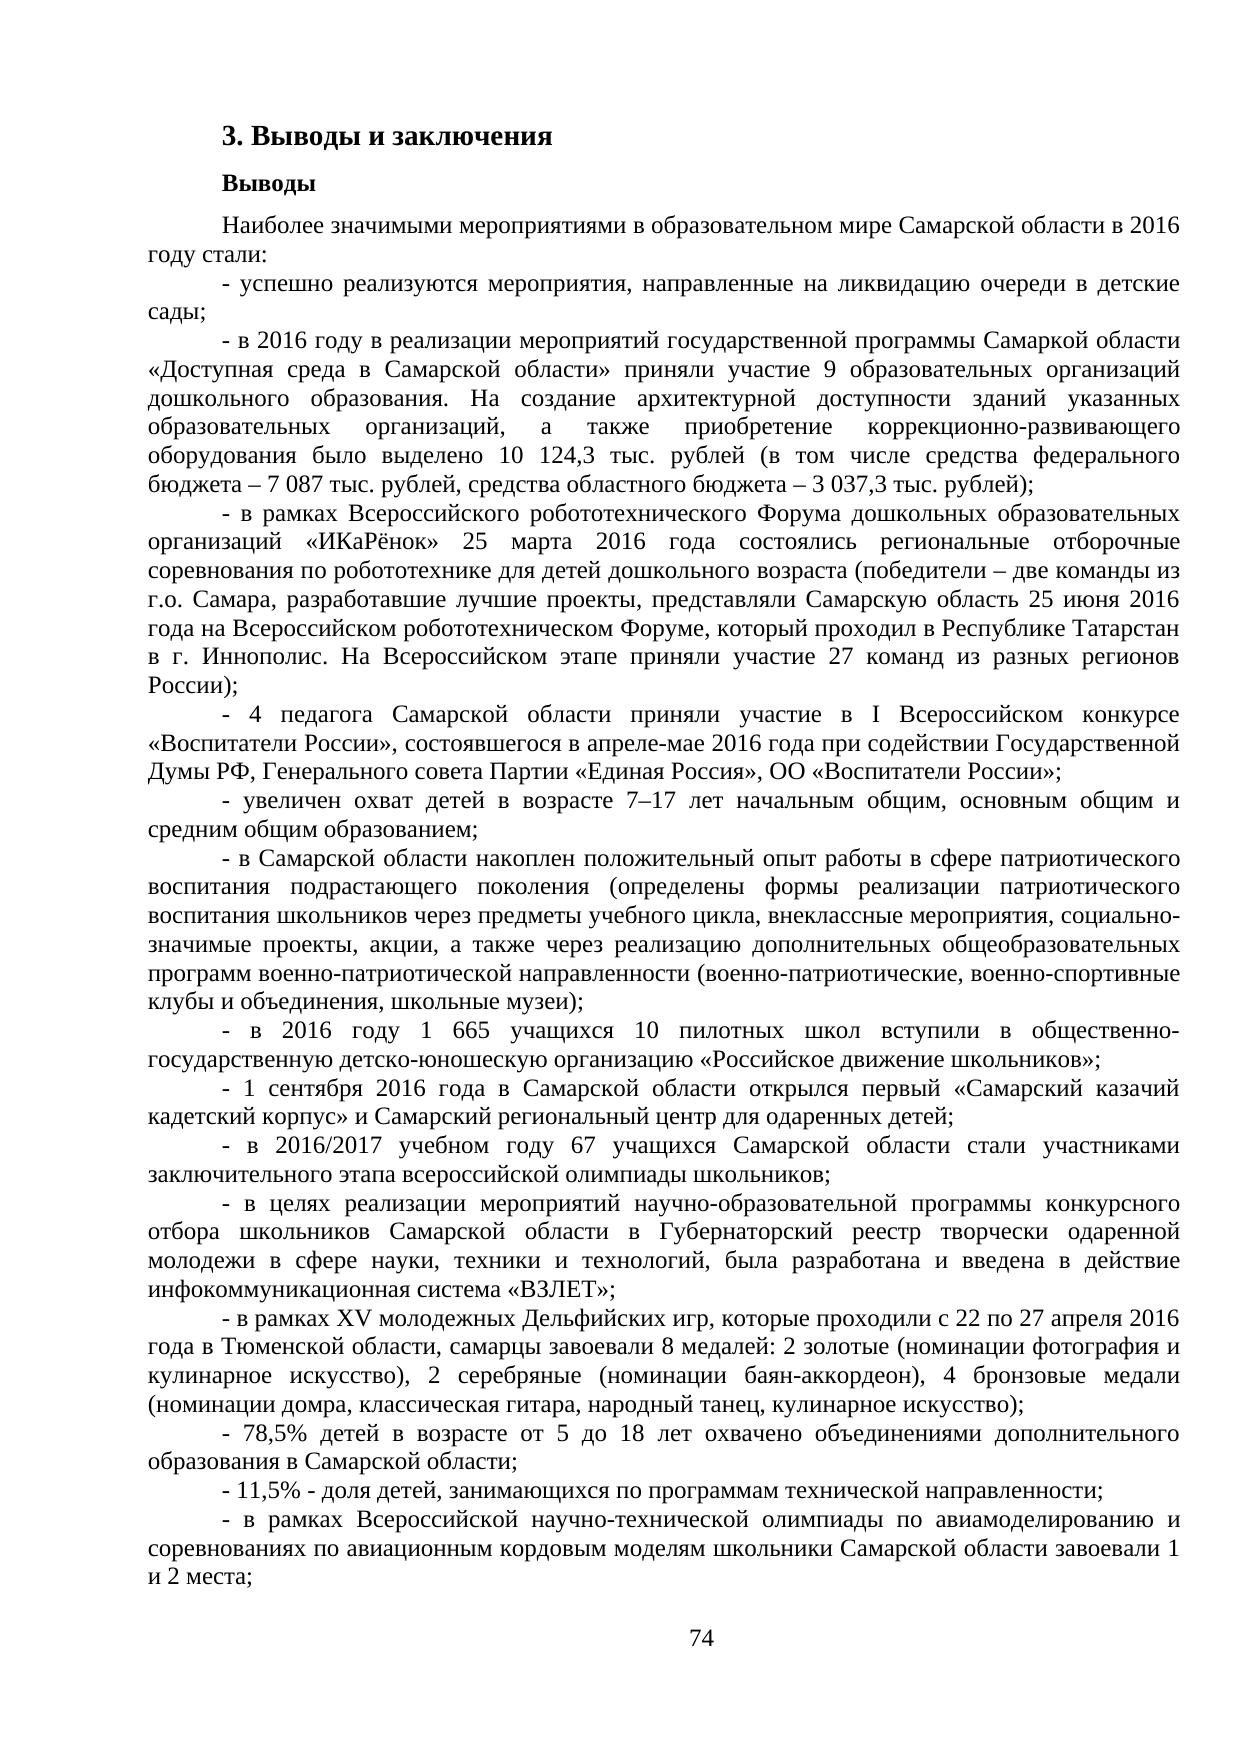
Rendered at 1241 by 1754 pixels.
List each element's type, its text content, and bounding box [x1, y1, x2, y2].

text - в Самарской области накоплен положительный опыт работы в сфере патриотического воспитания подрастающего поколения (определены формы реализации патриотического воспитания школьников через предметы учебного цикла, внеклассные мероприятия, социально-значимые проекты, акции, а также через реализацию дополнительных общеобразовательных программ военно-патриотической направленности (военно-патриотические, военно-спортивные клубы и объединения, школьные музеи); [148, 843, 1181, 1015]
text - в рамках XV молодежных Дельфийских игр, которые проходили с 22 по 27 апреля 2016 года в Тюменской области, самарцы завоевали 8 медалей: 2 золотые (номинации фотография и кулинарное искусство), 2 серебряные (номинации баян-аккордеон), 4 бронзовые медали (номинации домра, классическая гитара, народный танец, кулинарное искусство); [148, 1303, 1181, 1418]
text - 11,5% - доля детей, занимающихся по программам технической направленности; [148, 1475, 1181, 1504]
text - в 2016 году в реализации мероприятий государственной программы Самаркой области «Доступная среда в Самарской области» приняли участие 9 образовательных организаций дошкольного образования. На создание архитектурной доступности зданий указанных образовательных организаций, а также приобретение коррекционно-развивающего оборудования было выделено 10 124,3 тыс. рублей (в том числе средства федерального бюджета – 7 087 тыс. рублей, средства областного бюджета – 3 037,3 тыс. рублей); [148, 325, 1181, 498]
text - 78,5% детей в возрасте от 5 до 18 лет охвачено объединениями дополнительного образования в Самарской области; [148, 1418, 1181, 1475]
text - в целях реализации мероприятий научно-образовательной программы конкурсного отбора школьников Самарской области в Губернаторский реестр творчески одаренной молодежи в сфере науки, техники и технологий, была разработана и введена в действие инфокоммуникационная система «ВЗЛЕТ»; [148, 1188, 1181, 1303]
text - в 2016/2017 учебном году 67 учащихся Самарской области стали участниками заключительного этапа всероссийской олимпиады школьников; [148, 1130, 1181, 1188]
text - в рамках Всероссийского робототехнического Форума дошкольных образовательных организаций «ИКаРёнок» 25 марта 2016 года состоялись региональные отборочные соревнования по робототехнике для детей дошкольного возраста (победители – две команды из г.о. Самара, разработавшие лучшие проекты, представляли Самарскую область 25 июня 2016 года на Всероссийском робототехническом Форуме, который проходил в Республике Татарстан в г. Иннополис. На Всероссийском этапе приняли участие 27 команд из разных регионов России); [148, 498, 1181, 699]
text - в рамках Всероссийской научно-технической олимпиады по авиамоделированию и соревнованиях по авиационным кордовым моделям школьники Самарской области завоевали 1 и 2 места; [148, 1504, 1181, 1590]
text - успешно реализуются мероприятия, направленные на ликвидацию очереди в детские сады; [148, 268, 1181, 325]
text - 1 сентября 2016 года в Самарской области открылся первый «Самарский казачий кадетский корпус» и Самарский региональный центр для одаренных детей; [148, 1073, 1181, 1130]
text - в 2016 году 1 665 учащихся 10 пилотных школ вступили в общественно-государственную детско-юношескую организацию «Российское движение школьников»; [148, 1015, 1181, 1073]
text Наиболее значимыми мероприятиями в образовательном мире Самарской области в 2016 году стали: [148, 210, 1181, 268]
subtitle 3. Выводы и заключения [148, 118, 1181, 152]
text - 4 педагога Самарской области приняли участие в I Всероссийском конкурсе «Воспитатели России», состоявшегося в апреле-мае 2016 года при содействии Государственной Думы РФ, Генерального совета Партии «Единая Россия», ОО «Воспитатели России»; [148, 699, 1181, 785]
subtitle Выводы [148, 168, 1181, 197]
text - увеличен охват детей в возрасте 7–17 лет начальным общим, основным общим и средним общим образованием; [148, 785, 1181, 843]
